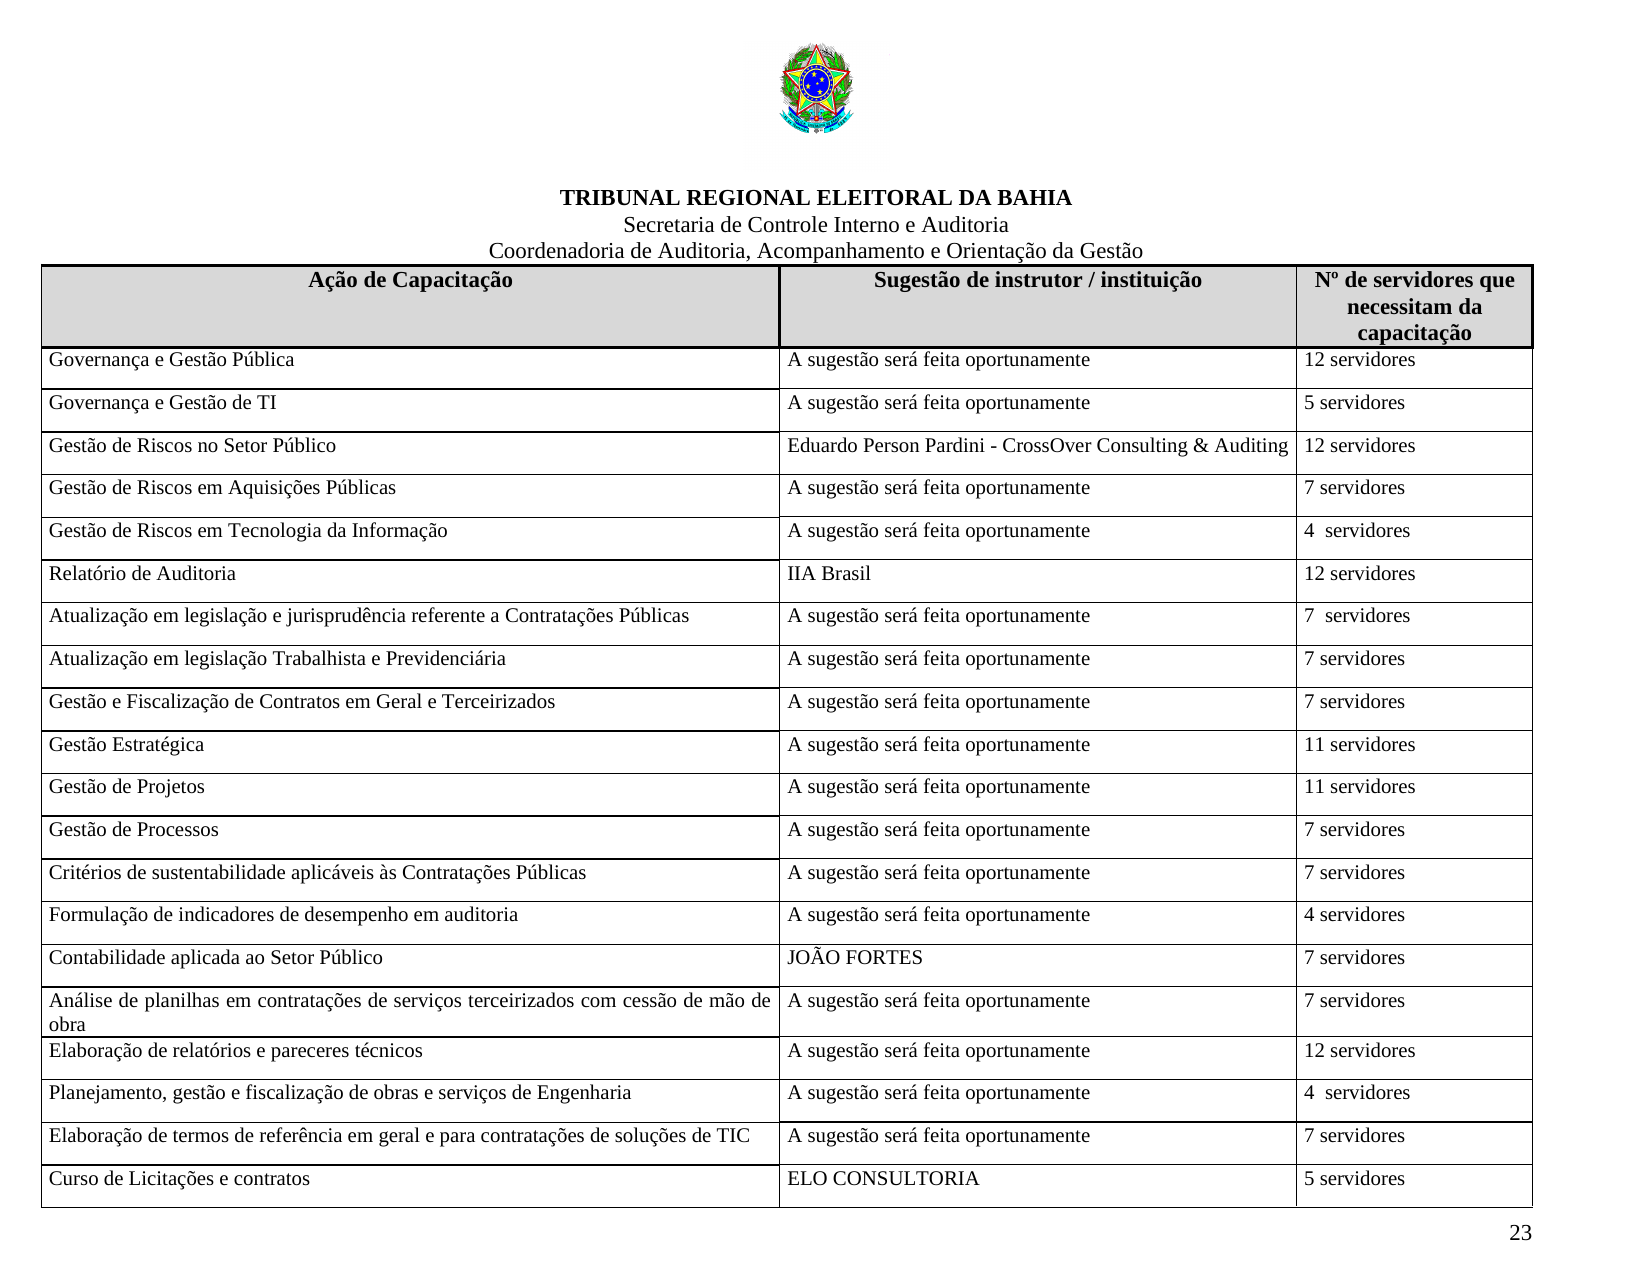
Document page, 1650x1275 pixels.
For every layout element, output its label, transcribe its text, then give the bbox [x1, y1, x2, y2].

table_cell 11 servidores [1297, 731, 1532, 773]
table_cell ELO CONSULTORIA [780, 1165, 1297, 1207]
table_cell Critérios de sustentabilidade aplicáveis às Contratações Públicas [42, 860, 779, 901]
table_cell A sugestão será feita oportunamente [780, 517, 1296, 559]
table_cell 12 servidores [1297, 432, 1532, 474]
table_cell 7 servidores [1297, 987, 1532, 1036]
table_cell 12 servidores [1297, 560, 1532, 602]
table_cell A sugestão será feita oportunamente [780, 688, 1296, 730]
table_cell A sugestão será feita oportunamente [780, 389, 1296, 431]
picture [742, 41, 890, 172]
table_cell Gestão de Processos [42, 817, 779, 858]
table_cell Gestão de Riscos em Tecnologia da Informação [42, 518, 779, 559]
table_cell 7 servidores [1297, 816, 1532, 858]
table_cell A sugestão será feita oportunamente [780, 987, 1296, 1036]
table_cell 4 servidores [1297, 902, 1532, 943]
table_cell 12 servidores [1297, 349, 1532, 388]
table_cell 7 servidores [1297, 603, 1532, 644]
table_cell A sugestão será feita oportunamente [780, 475, 1296, 516]
table_cell 7 servidores [1297, 945, 1532, 986]
table_cell Atualização em legislação Trabalhista e Previdenciária [42, 646, 779, 687]
table_cell Gestão e Fiscalização de Contratos em Geral e Terceirizados [42, 689, 779, 730]
table_cell A sugestão será feita oportunamente [780, 1080, 1296, 1121]
table_cell A sugestão será feita oportunamente [780, 859, 1296, 901]
table_cell Gestão de Riscos no Setor Público [42, 433, 779, 474]
table_cell IIA Brasil [780, 560, 1296, 602]
table_cell A sugestão será feita oportunamente [780, 902, 1296, 943]
table_cell 7 servidores [1297, 859, 1532, 901]
table_cell A sugestão será feita oportunamente [780, 731, 1296, 773]
table_cell Curso de Licitações e contratos [42, 1166, 779, 1207]
table_cell 5 servidores [1297, 1165, 1533, 1207]
table_cell Relatório de Auditoria [42, 561, 779, 602]
table_header Sugestão de instrutor / instituição [781, 267, 1296, 346]
table_cell 4 servidores [1297, 1080, 1532, 1121]
table_cell A sugestão será feita oportunamente [780, 1123, 1296, 1164]
table_cell 7 servidores [1297, 688, 1532, 730]
table_header Nº de servidores que necessitam da capacitação [1297, 267, 1531, 346]
table_cell 7 servidores [1297, 646, 1532, 687]
table_cell A sugestão será feita oportunamente [780, 1037, 1296, 1079]
table_cell 12 servidores [1297, 1037, 1532, 1079]
table_cell A sugestão será feita oportunamente [780, 816, 1296, 858]
table_cell Gestão de Riscos em Aquisições Públicas [42, 475, 779, 516]
table_cell Gestão de Projetos [42, 774, 779, 815]
table_cell 5 servidores [1297, 389, 1532, 431]
table_cell 7 servidores [1297, 1123, 1532, 1164]
table_cell Gestão Estratégica [42, 732, 779, 773]
table_header Ação de Capacitação [42, 267, 778, 346]
table_cell Formulação de indicadores de desempenho em auditoria [42, 902, 779, 943]
table_cell A sugestão será feita oportunamente [780, 774, 1296, 815]
table_cell JOÃO FORTES [780, 945, 1296, 986]
table_cell A sugestão será feita oportunamente [780, 646, 1296, 687]
table_cell Eduardo Person Pardini - CrossOver Consulting & Auditing [780, 432, 1296, 474]
table_cell 4 servidores [1297, 517, 1532, 559]
table_cell Planejamento, gestão e fiscalização de obras e serviços de Engenharia [42, 1080, 779, 1121]
table_cell 11 servidores [1297, 774, 1532, 815]
table_cell A sugestão será feita oportunamente [780, 603, 1296, 644]
table_cell Atualização em legislação e jurisprudência referente a Contratações Públicas [42, 603, 779, 644]
table_cell 7 servidores [1297, 475, 1532, 516]
table_cell Governança e Gestão de TI [42, 390, 779, 431]
table_cell Elaboração de termos de referência em geral e para contratações de soluções de TIC [42, 1123, 779, 1164]
table_cell A sugestão será feita oportunamente [780, 349, 1296, 388]
table_cell Governança e Gestão Pública [42, 349, 779, 388]
table_cell Análise de planilhas em contratações de serviços terceirizados com cessão de mão de obra [42, 988, 779, 1036]
table_cell Contabilidade aplicada ao Setor Público [42, 945, 779, 986]
table_cell Elaboração de relatórios e pareceres técnicos [42, 1038, 779, 1079]
